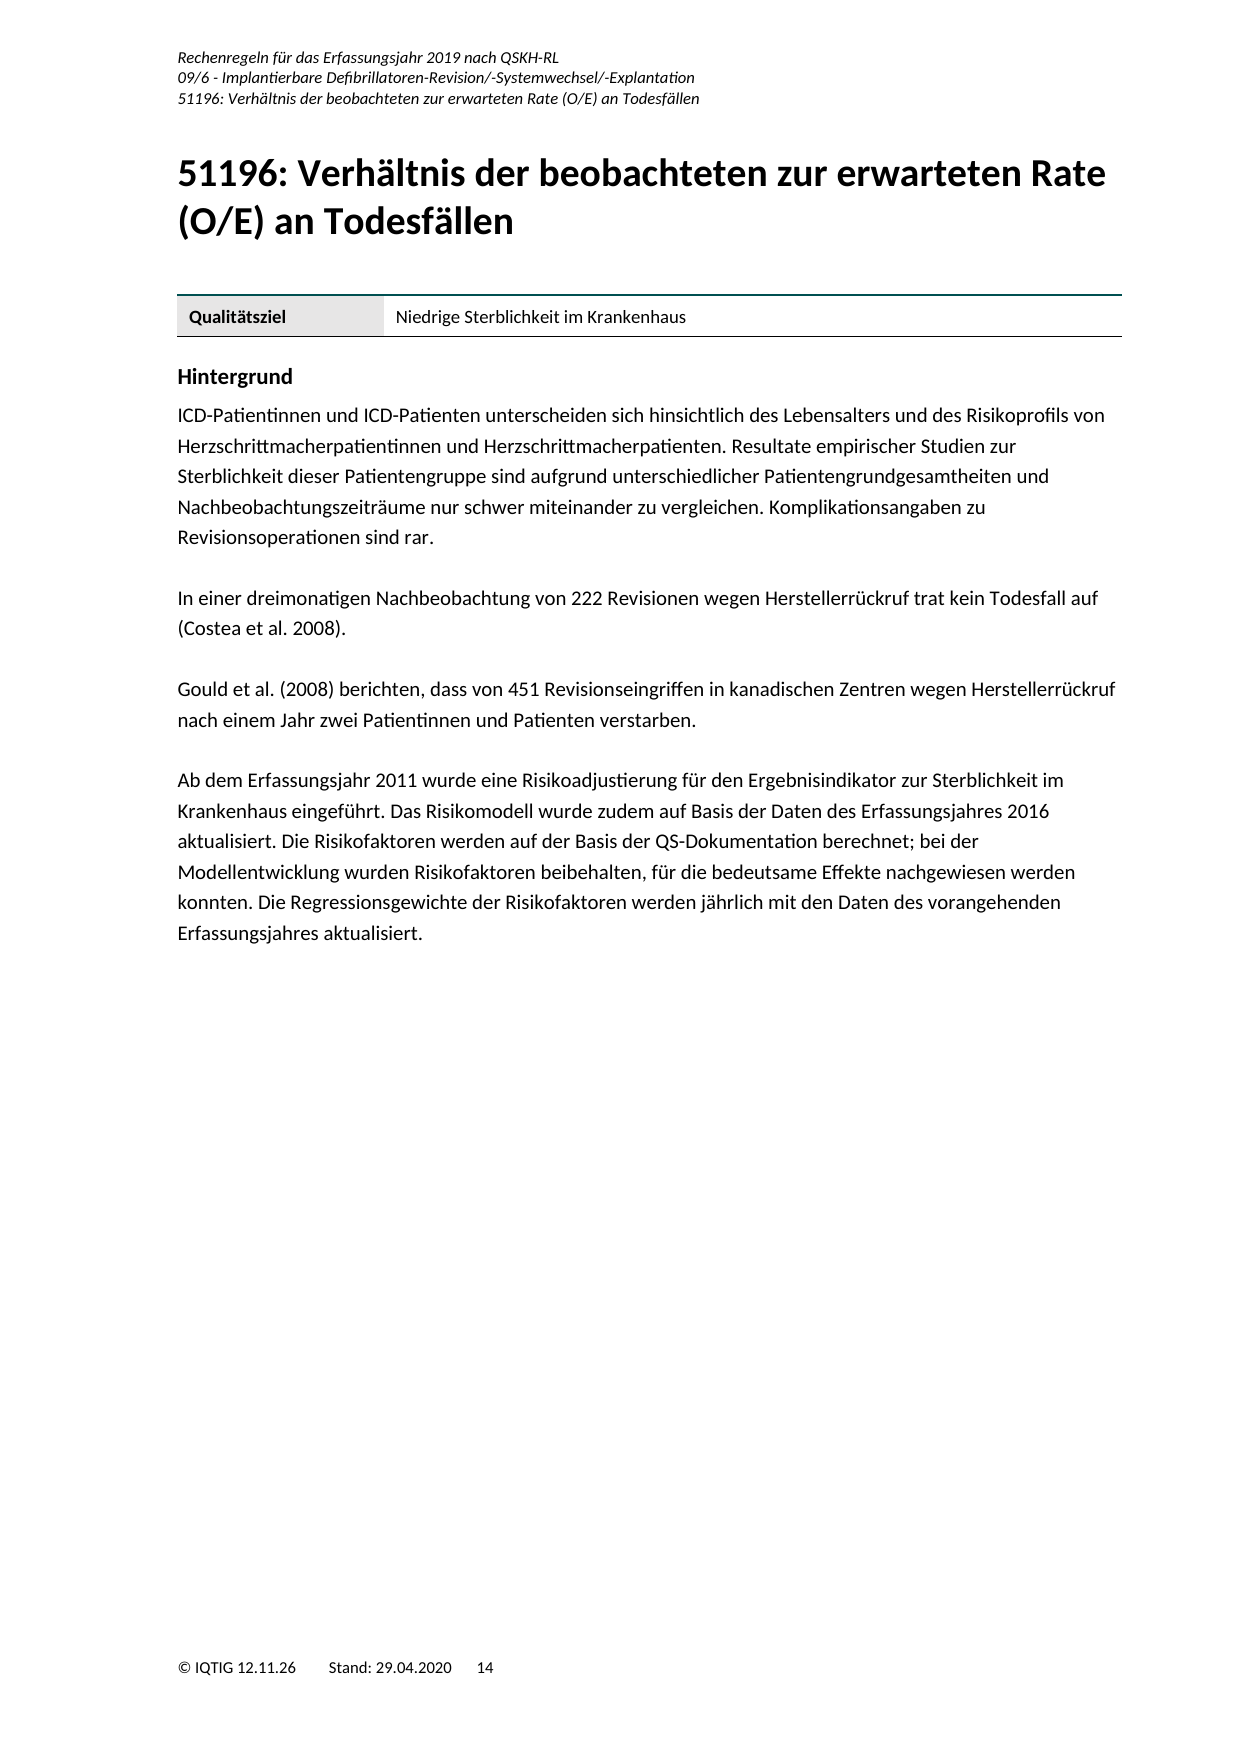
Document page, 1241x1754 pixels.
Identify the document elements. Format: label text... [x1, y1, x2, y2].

text Hintergrund [177, 362, 1122, 390]
text ICD-Patientinnen und ICD-Patienten unterscheiden sich hinsichtlich des Lebensalters und des Risikoprofils von Herzschrittmacherpatientinnen und Herzschrittmacherpatienten. Resultate empirischer Studien zur Sterblichkeit dieser Patientengruppe sind aufgrund unterschiedlicher Patientengrundgesamtheiten und Nachbeobachtungszeiträume nur schwer miteinander zu vergleichen. Komplikationsangaben zu Revisionsoperationen sind rar. In einer dreimonatigen Nachbeobachtung von 222 Revisionen wegen Herstellerrückruf trat kein Todesfall auf (Costea et al. 2008). Gould et al. (2008) berichten, dass von 451 Revisionseingriffen in kanadischen Zentren wegen Herstellerrückruf nach einem Jahr zwei Patientinnen und Patienten verstarben. Ab dem Erfassungsjahr 2011 wurde eine Risikoadjustierung für den Ergebnisindikator zur Sterblichkeit im Krankenhaus eingeführt. Das Risikomodell wurde zudem auf Basis der Daten des Erfassungsjahres 2016 aktualisiert. Die Risikofaktoren werden auf der Basis der QS-Dokumentation berechnet; bei der Modellentwicklung wurden Risikofaktoren beibehalten, für die bedeutsame Effekte nachgewiesen werden konnten. Die Regressionsgewichte der Risikofaktoren werden jährlich mit den Daten des vorangehenden Erfassungsjahres aktualisiert. [177, 403, 1122, 945]
table_header Qualitätsziel [177, 296, 384, 336]
text 51196: Verhältnis der beobachteten zur erwarteten Rate (O/E) an Todesfällen [177, 148, 1122, 244]
table_header Niedrige Sterblichkeit im Krankenhaus [384, 296, 1122, 336]
